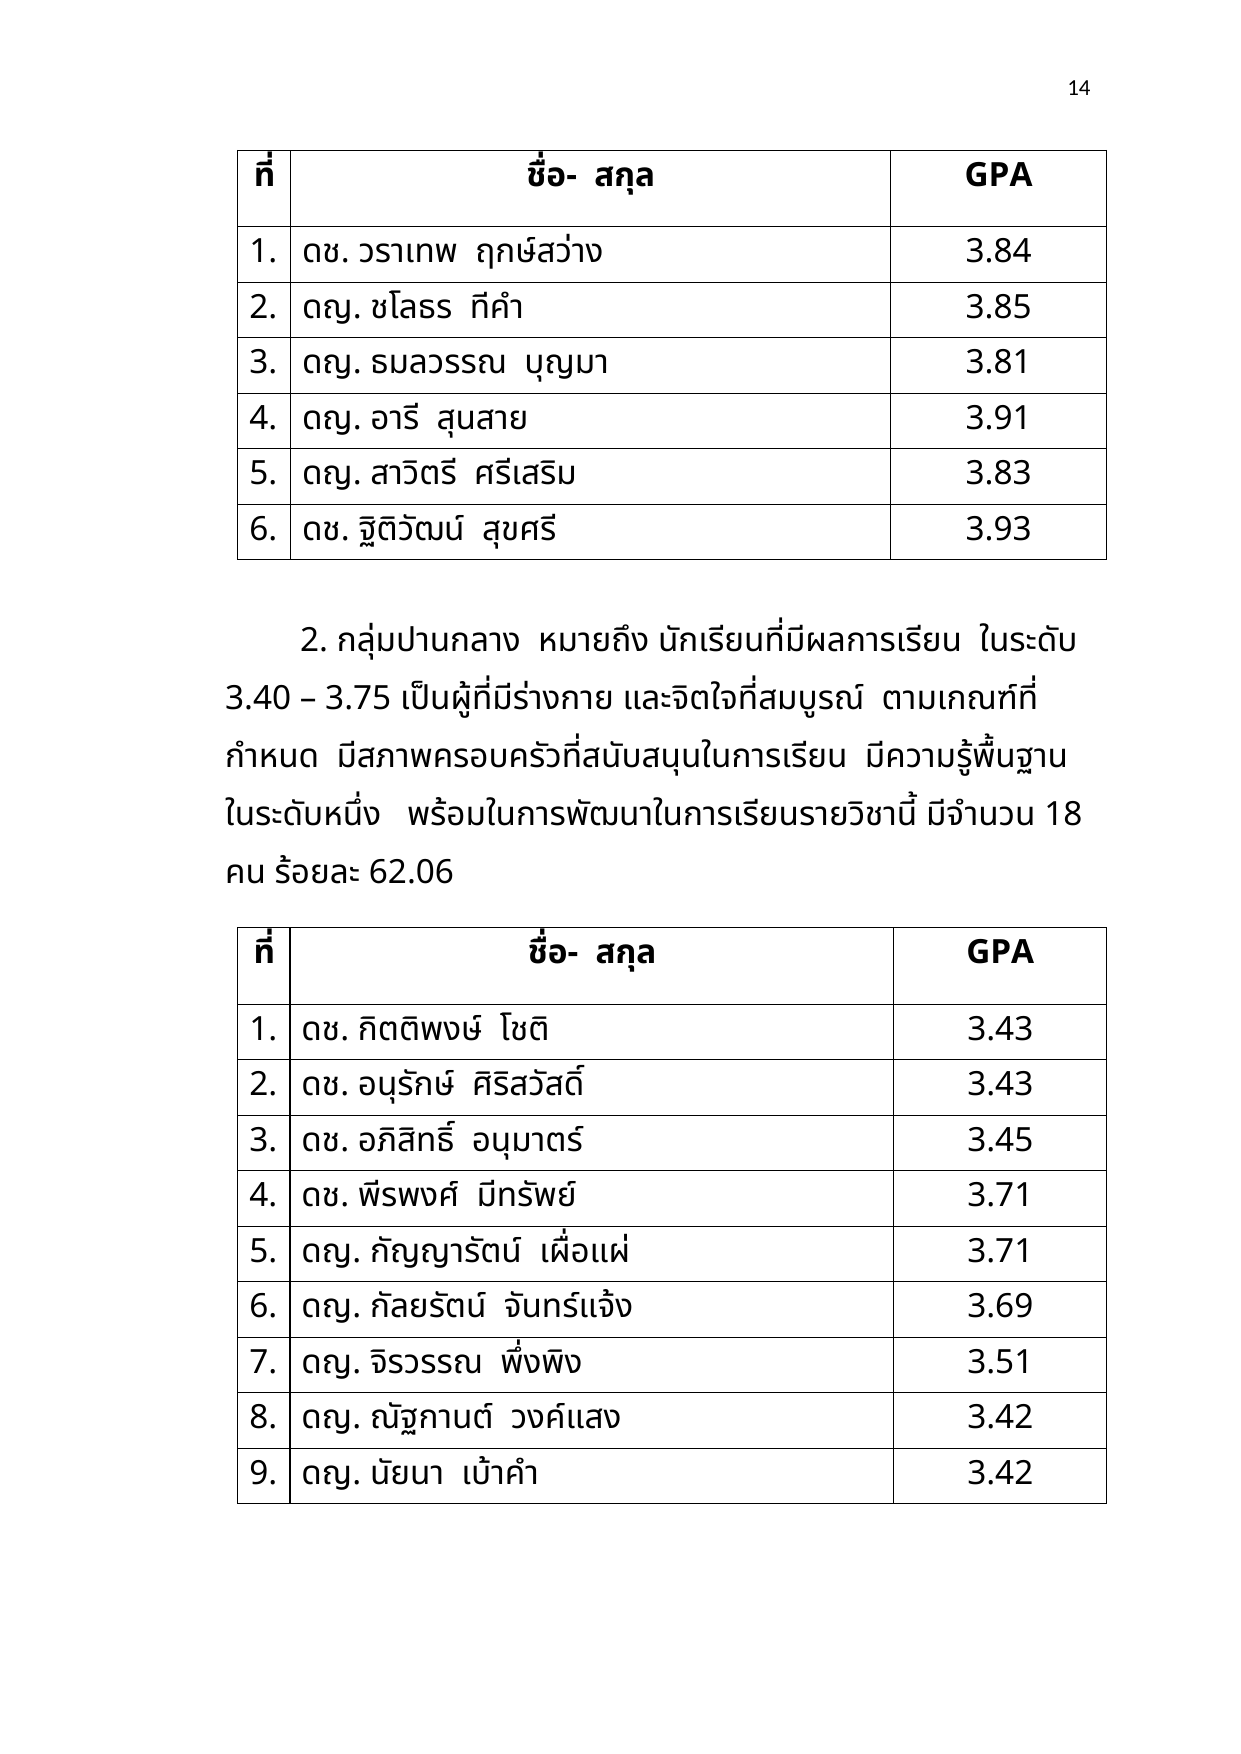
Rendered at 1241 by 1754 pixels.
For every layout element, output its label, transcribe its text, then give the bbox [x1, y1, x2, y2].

table_header GPA [894, 928, 1106, 1003]
table_cell 2. [238, 1060, 289, 1114]
table_cell ดญ. ชโลธร ทีคำ [291, 283, 890, 337]
table_cell 4. [238, 1171, 289, 1226]
table_cell 3.71 [894, 1171, 1106, 1226]
table_header GPA [891, 151, 1106, 226]
table_cell 5. [238, 449, 290, 504]
table_cell 3.42 [894, 1393, 1106, 1448]
table_cell 1. [238, 227, 290, 282]
table_header ที่ [238, 928, 289, 1003]
table_cell ดช. วราเทพ ฤกษ์สว่าง [291, 227, 890, 282]
table_cell ดช. อนุรักษ์ ศิริสวัสดิ์ [291, 1060, 893, 1114]
table_cell 3.51 [894, 1338, 1106, 1392]
table_cell ดช. อภิสิทธิ์ อนุมาตร์ [291, 1116, 893, 1170]
table_cell 3.93 [891, 505, 1106, 559]
table_header ชื่อ- สกุล [291, 928, 893, 1003]
table_cell 3.43 [894, 1005, 1106, 1059]
table_cell 5. [238, 1227, 289, 1281]
table_cell 9. [238, 1449, 289, 1503]
table_cell ดญ. ธมลวรรณ บุญมา [291, 338, 890, 393]
table_cell ดญ. จิรวรรณ พึ่งพิง [291, 1338, 893, 1392]
table_header ที่ [238, 151, 290, 226]
table_cell 2. [238, 283, 290, 337]
table_cell ดญ. นัยนา เบ้าคำ [291, 1449, 893, 1503]
table_cell ดช. กิตติพงษ์ โชติ [291, 1005, 893, 1059]
table_cell 3. [238, 1116, 289, 1170]
table_cell ดช. ฐิติวัฒน์ สุขศรี [291, 505, 890, 559]
table_cell ดญ. อารี สุนสาย [291, 394, 890, 448]
table_cell 3.45 [894, 1116, 1106, 1170]
table_cell 6. [238, 1282, 289, 1337]
table_cell ดญ. กัลยรัตน์ จันทร์แจ้ง [291, 1282, 893, 1337]
table_cell 1. [238, 1005, 289, 1059]
text 2. กลุ่มปานกลาง หมายถึง นักเรียนที่มีผลการเรียน ในระดับ 3.40 – 3.75 เป็นผู้ที่มีร่างกาย และจิตใจที่สมบูรณ์ ตามเกณฑ์ที่กำหนด มีสภาพครอบครัวที่สนับสนุนในการเรียน มีความรู้พื้นฐานในระดับหนึ่ง พร้อมในการพัฒนาในการเรียนรายวิชานี้ มีจำนวน 18 คน ร้อยละ 62.06 [225, 616, 1090, 899]
table_cell ดช. พีรพงศ์ มีทรัพย์ [291, 1171, 893, 1226]
table_cell 3.42 [894, 1449, 1106, 1503]
table_cell ดญ. ณัฐกานต์ วงค์แสง [291, 1393, 893, 1448]
table_cell 6. [238, 505, 290, 559]
table_cell ดญ. กัญญารัตน์ เผื่อแผ่ [291, 1227, 893, 1281]
table_cell 3. [238, 338, 290, 393]
table_cell 3.83 [891, 449, 1106, 504]
table_cell 3.71 [894, 1227, 1106, 1281]
table_cell ดญ. สาวิตรี ศรีเสริม [291, 449, 890, 504]
table_cell 3.81 [891, 338, 1106, 393]
table_cell 3.69 [894, 1282, 1106, 1337]
table_cell 4. [238, 394, 290, 448]
table_cell 3.84 [891, 227, 1106, 282]
table_cell 3.43 [894, 1060, 1106, 1114]
table_cell 8. [238, 1393, 289, 1448]
table_cell 3.85 [891, 283, 1106, 337]
table_cell 7. [238, 1338, 289, 1392]
table_cell 3.91 [891, 394, 1106, 448]
table_header ชื่อ- สกุล [291, 151, 890, 226]
